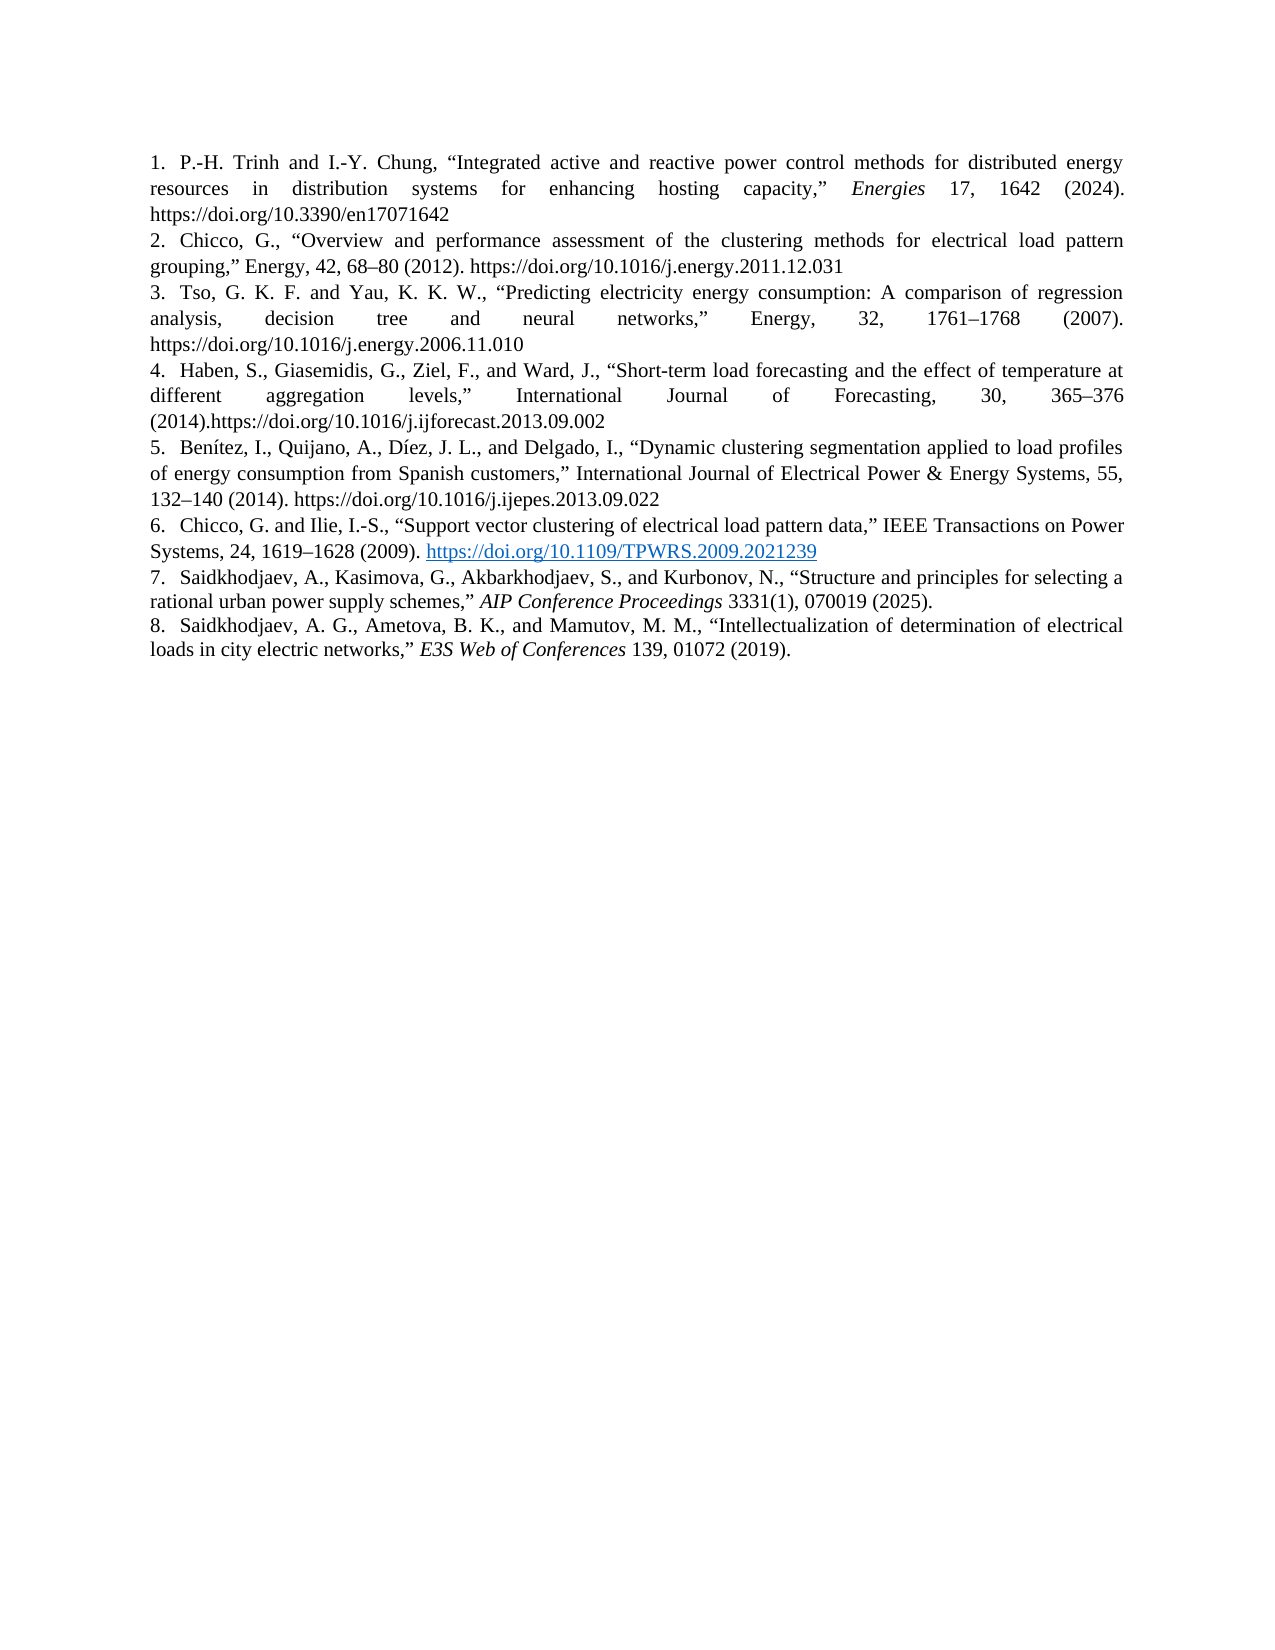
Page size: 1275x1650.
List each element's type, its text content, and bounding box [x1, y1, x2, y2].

list Benítez, I., Quijano, A., Díez, J. L., and Delgado, I., “Dynamic clustering segmentation applied to load profiles of energy consumption from Spanish customers,” International Journal of Electrical Power & Energy Systems, 55, 132–140 (2014). https://doi.org/10.1016/j.ijepes.2013.09.022 [150, 435, 1125, 511]
list Tso, G. K. F. and Yau, K. K. W., “Predicting electricity energy consumption: A comparison of regression analysis, decision tree and neural networks,” Energy, 32, 1761–1768 (2007). https://doi.org/10.1016/j.energy.2006.11.010 [150, 280, 1125, 356]
list P.-H. Trinh and I.-Y. Chung, “Integrated active and reactive power control methods for distributed energy resources in distribution systems for enhancing hosting capacity,” Energies 17, 1642 (2024). https://doi.org/10.3390/en17071642 [150, 150, 1125, 226]
list Haben, S., Giasemidis, G., Ziel, F., and Ward, J., “Short-term load forecasting and the effect of temperature at different aggregation levels,” International Journal of Forecasting, 30, 365–376 (2014).https://doi.org/10.1016/j.ijforecast.2013.09.002 [150, 357, 1125, 433]
list Chicco, G., “Overview and performance assessment of the clustering methods for electrical load pattern grouping,” Energy, 42, 68–80 (2012). https://doi.org/10.1016/j.energy.2011.12.031 [150, 228, 1125, 278]
list Chicco, G. and Ilie, I.-S., “Support vector clustering of electrical load pattern data,” IEEE Transactions on Power Systems, 24, 1619–1628 (2009). https://doi.org/10.1109/TPWRS.2009.2021239 [150, 513, 1125, 563]
list Saidkhodjaev, A. G., Ametova, B. K., and Mamutov, M. M., “Intellectualization of determination of electrical loads in city electric networks,” E3S Web of Conferences 139, 01072 (2019). [150, 613, 1125, 661]
list Saidkhodjaev, A., Kasimova, G., Akbarkhodjaev, S., and Kurbonov, N., “Structure and principles for selecting a rational urban power supply schemes,” AIP Conference Proceedings 3331(1), 070019 (2025). [150, 565, 1125, 613]
